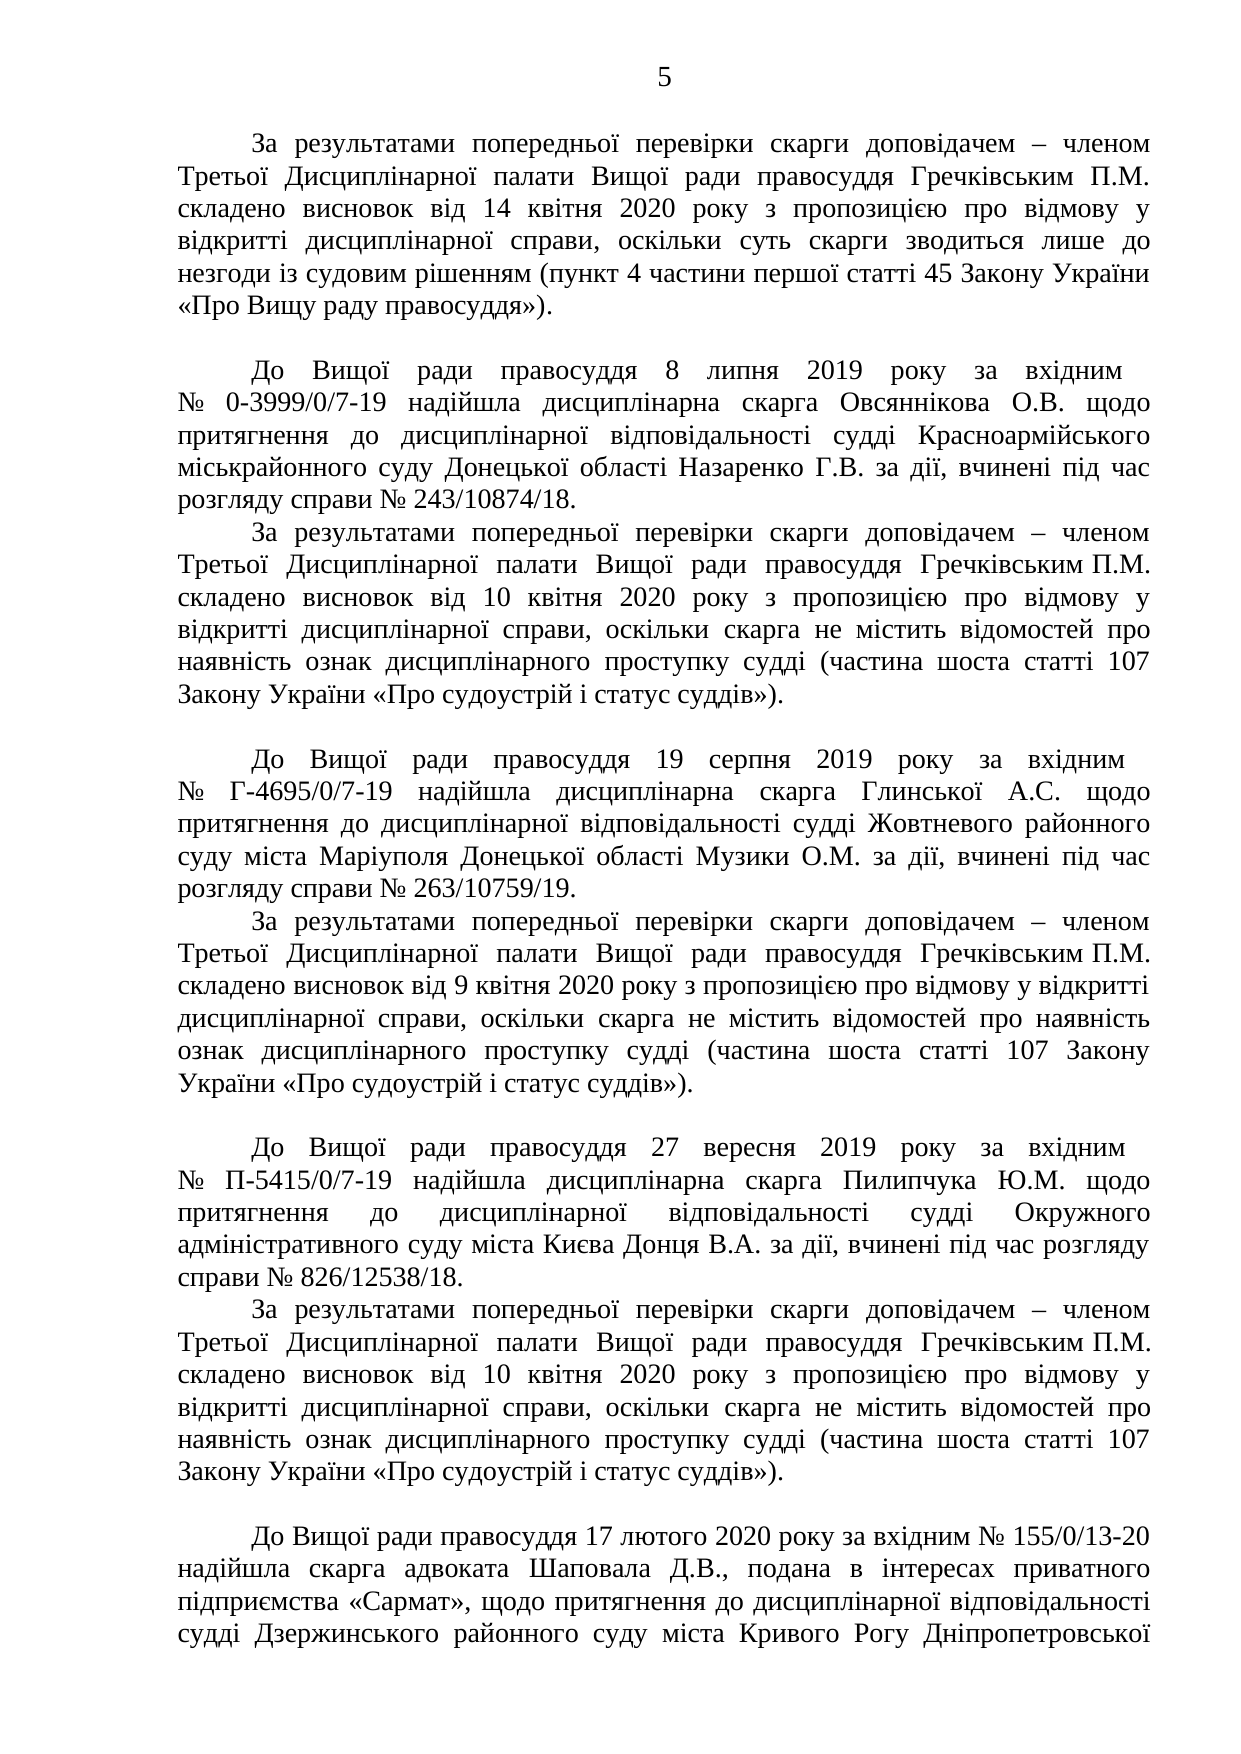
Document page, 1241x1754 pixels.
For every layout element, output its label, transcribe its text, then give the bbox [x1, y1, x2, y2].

text За результатами попередньої перевірки скарги доповідачем – членом Третьої Дисциплінарної палати Вищої ради правосуддя Гречківським П.М. складено висновок від 14 квітня 2020 року з пропозицією про відмову у відкритті дисциплінарної справи, оскільки суть скарги зводиться лише до незгоди із судовим рішенням (пункт 4 частини першої статті 45 Закону України «Про Вищу раду правосуддя»). [177, 126, 1152, 321]
list За результатами попередньої перевірки скарги доповідачем – членом Третьої Дисциплінарної палати Вищої ради правосуддя Гречківським П.М. складено висновок від 10 квітня 2020 року з пропозицією про відмову у відкритті дисциплінарної справи, оскільки скарга не містить відомостей про наявність ознак дисциплінарного проступку судді (частина шоста статті 107 Закону України «Про судоустрій і статус суддів»). [177, 515, 1151, 709]
list За результатами попередньої перевірки скарги доповідачем – членом Третьої Дисциплінарної палати Вищої ради правосуддя Гречківським П.М. складено висновок від 9 квітня 2020 року з пропозицією про відмову у відкритті дисциплінарної справи, оскільки скарга не містить відомостей про наявність ознак дисциплінарного проступку судді (частина шоста статті 107 Закону України «Про судоустрій і статус суддів»). [177, 904, 1151, 1098]
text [177, 1519, 1152, 1649]
list До Вищої ради правосуддя 8 липня 2019 року за вхідним № 0-3999/0/7-19 надійшла дисциплінарна скарга Овсяннікова О.В. щодо притягнення до дисциплінарної відповідальності судді Красноармійського міськрайонного суду Донецької області Назаренко Г.В. за дії, вчинені під час розгляду справи № 243/10874/18. [177, 353, 1152, 515]
text До Вищої ради правосуддя 27 вересня 2019 року за вхідним № П-5415/0/7-19 надійшла дисциплінарна скарга Пилипчука Ю.М. щодо притягнення до дисциплінарної відповідальності судді Окружного адміністративного суду міста Києва Донця В.А. за дії, вчинені під час розгляду справи № 826/12538/18. [177, 1130, 1152, 1292]
list До Вищої ради правосуддя 19 серпня 2019 року за вхідним № Г-4695/0/7-19 надійшла дисциплінарна скарга Глинської А.С. щодо притягнення до дисциплінарної відповідальності судді Жовтневого районного суду міста Маріуполя Донецької області Музики О.М. за дії, вчинені під час розгляду справи № 263/10759/19. [177, 742, 1152, 904]
text За результатами попередньої перевірки скарги доповідачем – членом Третьої Дисциплінарної палати Вищої ради правосуддя Гречківським П.М. складено висновок від 10 квітня 2020 року з пропозицією про відмову у відкритті дисциплінарної справи, оскільки скарга не містить відомостей про наявність ознак дисциплінарного проступку судді (частина шоста статті 107 Закону України «Про судоустрій і статус суддів»). [177, 1292, 1152, 1487]
